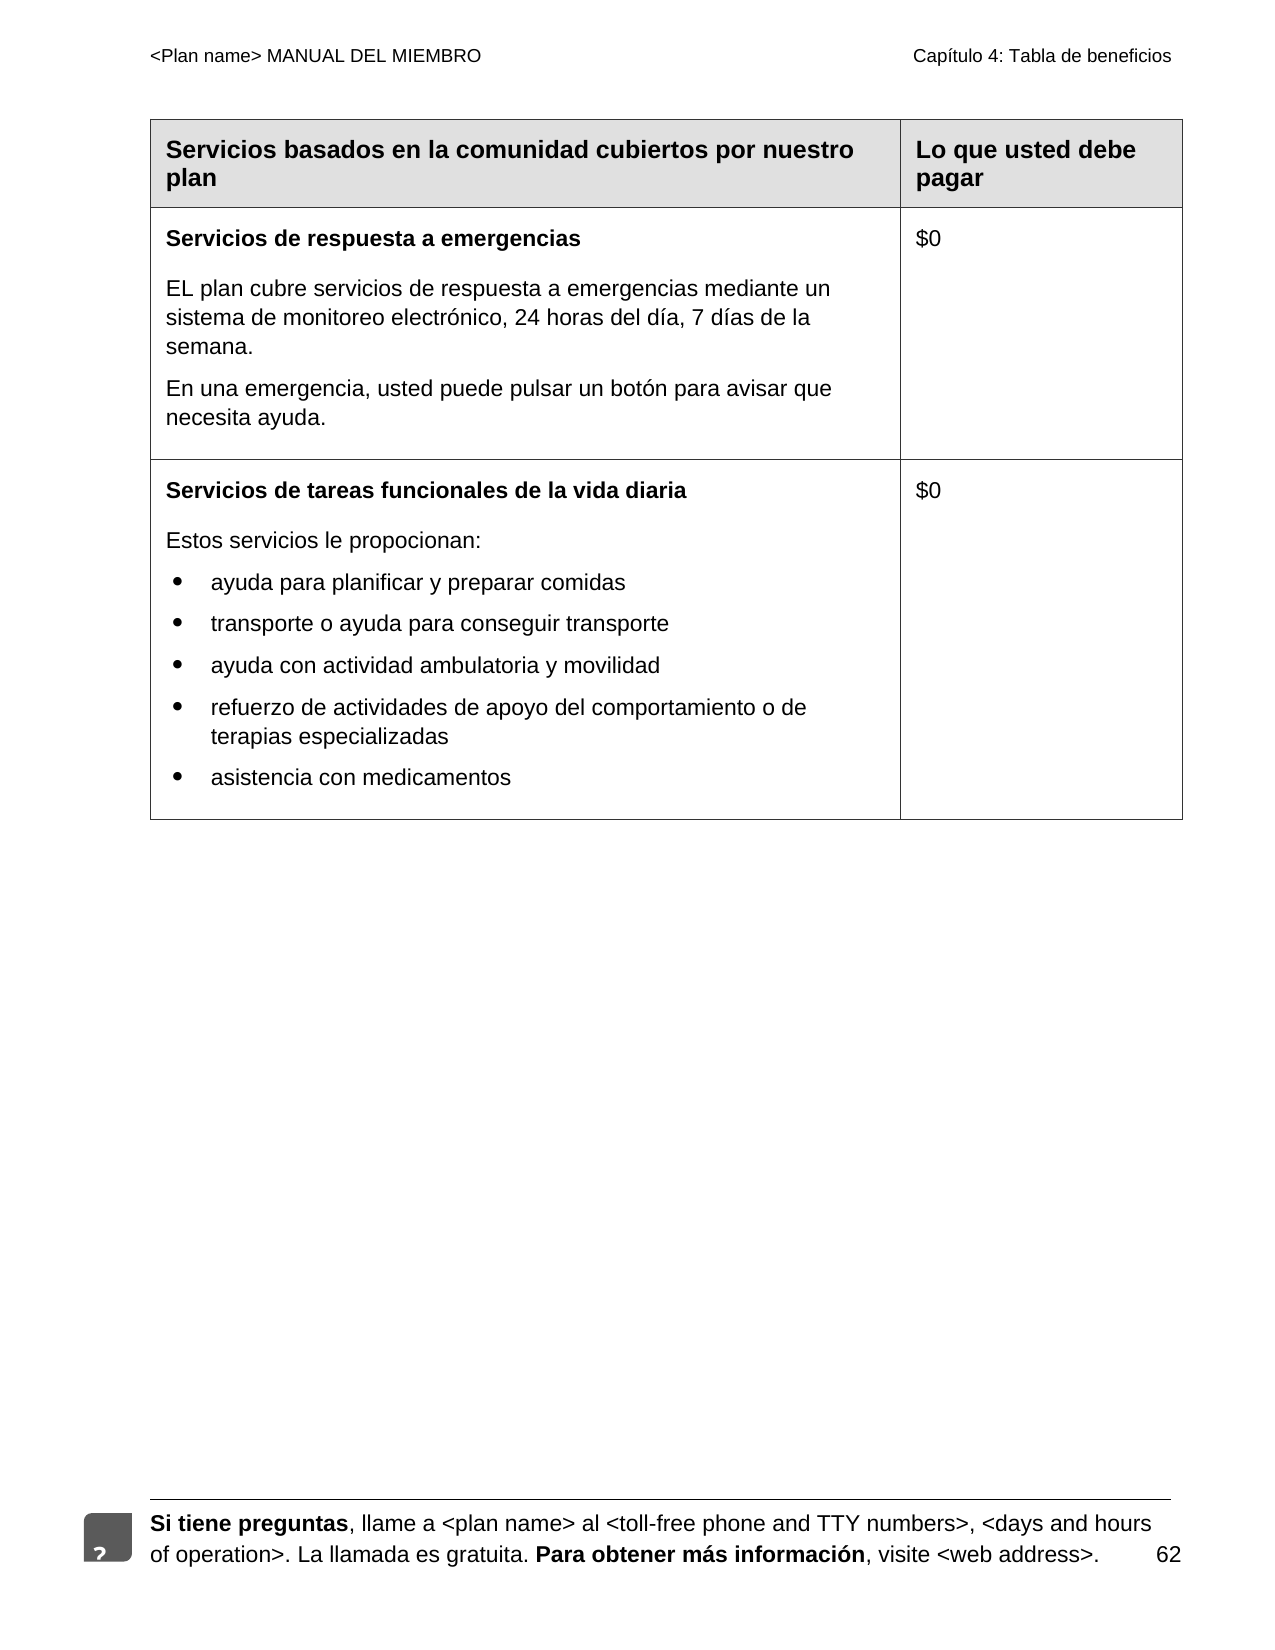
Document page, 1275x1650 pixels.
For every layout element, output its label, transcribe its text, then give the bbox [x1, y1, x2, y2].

table_header Lo que usted debe pagar [901, 120, 1182, 207]
table_cell $0 [901, 208, 1182, 459]
table_cell Servicios de respuesta a emergencias EL plan cubre servicios de respuesta a emergencias mediante un sistema de monitoreo electrónico, 24 horas del día, 7 días de la semana. En una emergencia, usted puede pulsar un botón para avisar que necesita ayuda. [151, 208, 900, 459]
table_cell Servicios de tareas funcionales de la vida diaria Estos servicios le propocionan: ayuda para planificar y preparar comidas transporte o ayuda para conseguir transporte ayuda con actividad ambulatoria y movilidad refuerzo de actividades de apoyo del comportamiento o de terapias especializadas asistencia con medicamentos [151, 460, 900, 819]
table_cell $0 [901, 460, 1182, 819]
table_header Servicios basados en la comunidad cubiertos por nuestro plan [151, 120, 900, 207]
